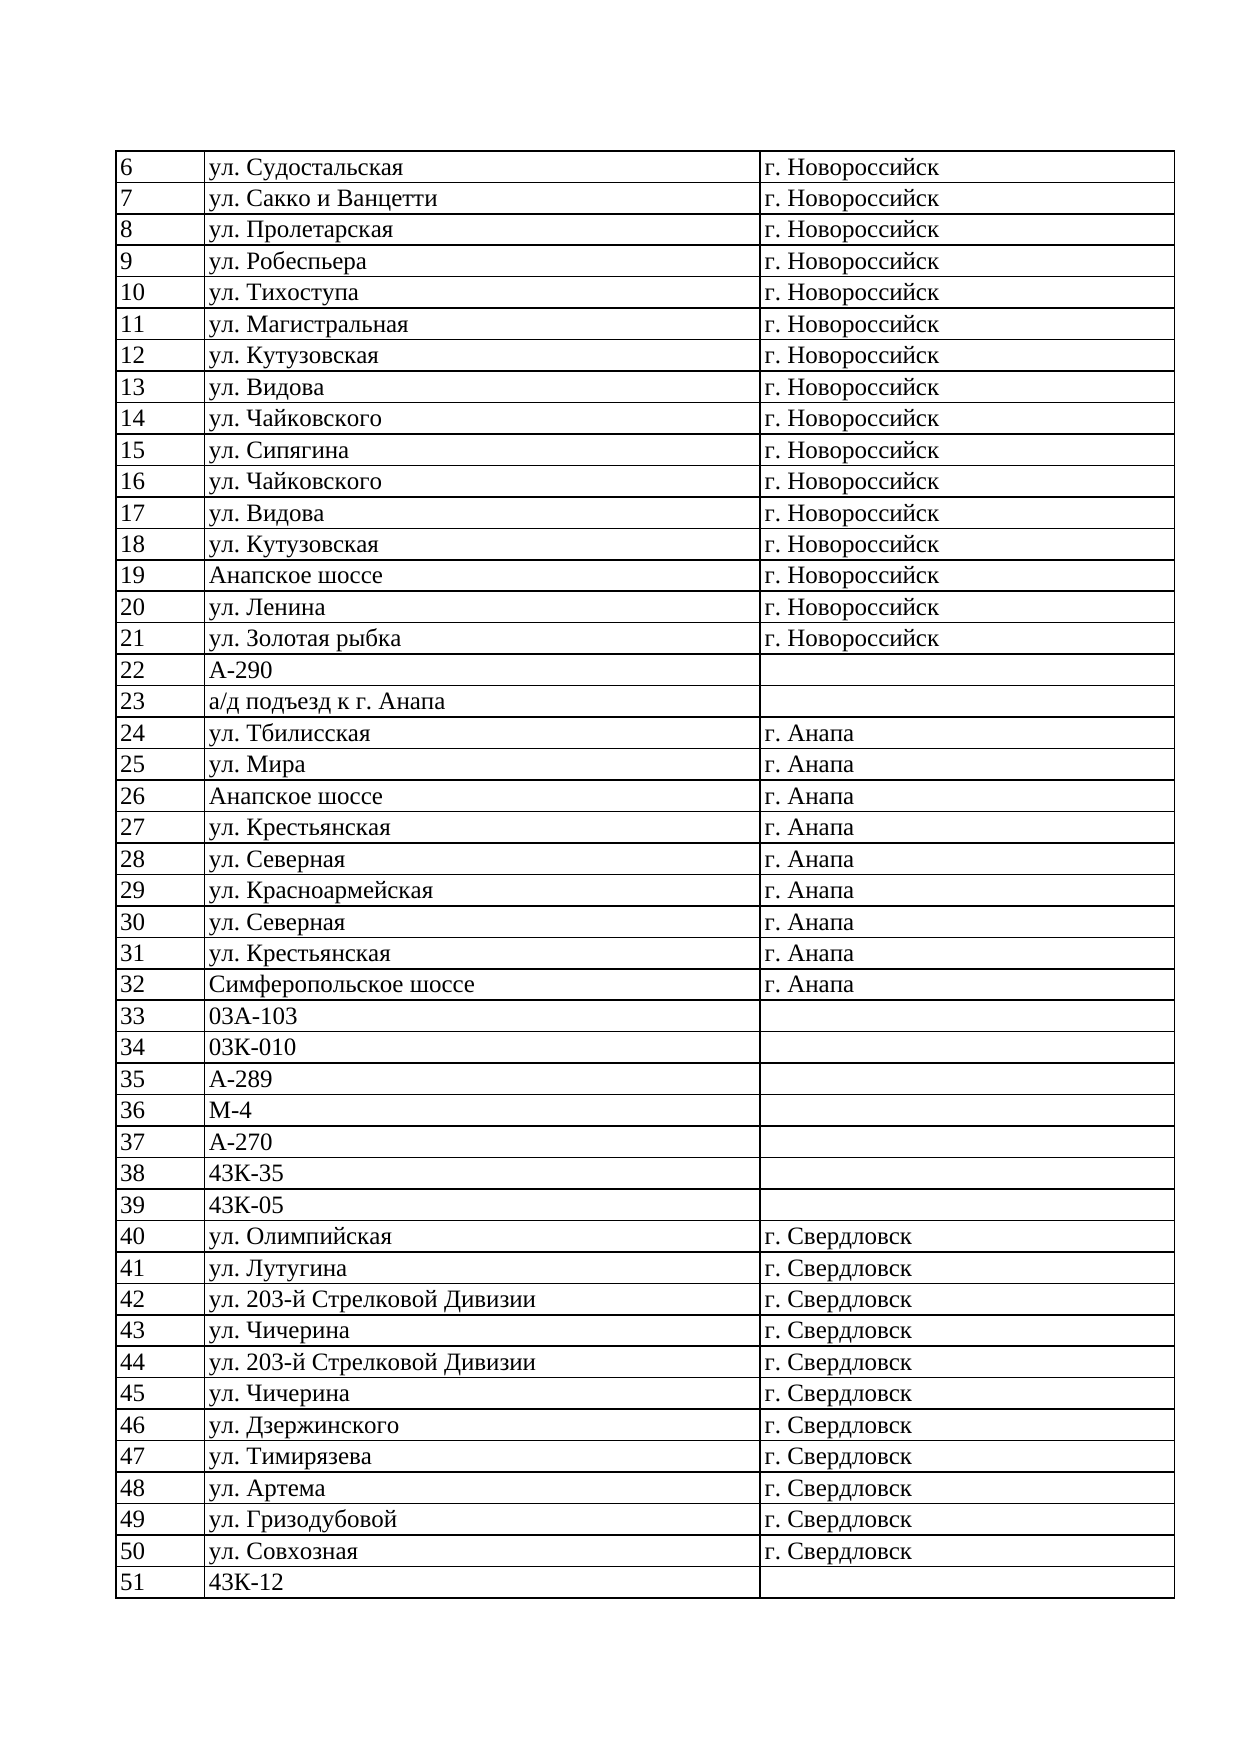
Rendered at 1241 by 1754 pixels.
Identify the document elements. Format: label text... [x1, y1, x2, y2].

table_cell А-270 [205, 1127, 759, 1157]
table_cell г. Новороссийск [761, 403, 1174, 433]
table_cell 39 [117, 1190, 204, 1219]
table_cell г. Свердловск [761, 1410, 1174, 1440]
table_cell [761, 1127, 1174, 1157]
table_cell 40 [117, 1221, 204, 1251]
table_cell ул. Северная [205, 844, 759, 873]
table_cell ул. Лутугина [205, 1253, 759, 1282]
table_cell ул. Крестьянская [205, 938, 759, 968]
table_cell ул. 203-й Стрелковой Дивизии [205, 1284, 759, 1314]
table_cell г. Анапа [761, 938, 1174, 968]
table_cell [761, 1032, 1174, 1062]
table_cell г. Свердловск [761, 1378, 1174, 1408]
table_cell 22 [117, 655, 204, 685]
table_cell ул. Сакко и Ванцетти [205, 183, 759, 213]
table_cell 43К-05 [205, 1190, 759, 1219]
table_cell г. Анапа [761, 875, 1174, 905]
table_cell [761, 1190, 1174, 1219]
table_cell 34 [117, 1032, 204, 1062]
table_cell г. Новороссийск [761, 277, 1174, 307]
table_cell г. Свердловск [761, 1253, 1174, 1282]
table_cell г. Свердловск [761, 1316, 1174, 1345]
table_cell А-290 [205, 655, 759, 685]
table_cell 23 [117, 686, 204, 716]
table_cell 9 [117, 246, 204, 276]
table_cell ул. Северная [205, 907, 759, 936]
table_cell [761, 1064, 1174, 1094]
table_cell 50 [117, 1536, 204, 1566]
table_cell г. Свердловск [761, 1473, 1174, 1503]
table_cell ул. Судостальская [205, 152, 759, 181]
table_cell г. Новороссийск [761, 152, 1174, 181]
table_cell [761, 1001, 1174, 1031]
table_cell 43К-35 [205, 1158, 759, 1188]
table_cell М-4 [205, 1095, 759, 1125]
table_cell г. Свердловск [761, 1347, 1174, 1377]
table_cell г. Новороссийск [761, 215, 1174, 244]
table_cell г. Новороссийск [761, 372, 1174, 402]
table_cell г. Новороссийск [761, 340, 1174, 370]
table_cell г. Новороссийск [761, 498, 1174, 527]
table_cell 38 [117, 1158, 204, 1188]
table_cell ул. Артема [205, 1473, 759, 1503]
table_cell 45 [117, 1378, 204, 1408]
table_cell г. Свердловск [761, 1221, 1174, 1251]
table_cell ул. Пролетарская [205, 215, 759, 244]
table_cell 29 [117, 875, 204, 905]
table_cell 12 [117, 340, 204, 370]
table_cell г. Новороссийск [761, 246, 1174, 276]
table_cell г. Новороссийск [761, 529, 1174, 559]
table_cell ул. Ленина [205, 592, 759, 622]
table_cell ул. Магистральная [205, 309, 759, 339]
table_cell 36 [117, 1095, 204, 1125]
table_cell 25 [117, 749, 204, 779]
table_cell [761, 655, 1174, 685]
table_cell 42 [117, 1284, 204, 1314]
table_cell 10 [117, 277, 204, 307]
table_cell 8 [117, 215, 204, 244]
table_cell 15 [117, 435, 204, 464]
table_cell 21 [117, 623, 204, 653]
table_cell 26 [117, 781, 204, 811]
table_cell Анапское шоссе [205, 561, 759, 590]
table_cell ул. Тбилисская [205, 718, 759, 748]
table_cell 11 [117, 309, 204, 339]
table_cell ул. Гризодубовой [205, 1504, 759, 1534]
table_cell ул. Олимпийская [205, 1221, 759, 1251]
table_cell г. Анапа [761, 718, 1174, 748]
table_cell г. Анапа [761, 970, 1174, 999]
table_cell ул. Чичерина [205, 1316, 759, 1345]
table_cell 48 [117, 1473, 204, 1503]
table_cell г. Свердловск [761, 1504, 1174, 1534]
table_cell 47 [117, 1441, 204, 1471]
table_cell 31 [117, 938, 204, 968]
table_cell ул. Мира [205, 749, 759, 779]
table_cell г. Свердловск [761, 1284, 1174, 1314]
table_cell г. Анапа [761, 812, 1174, 842]
table_cell 19 [117, 561, 204, 590]
table_cell ул. Кутузовская [205, 529, 759, 559]
table_cell г. Новороссийск [761, 561, 1174, 590]
table_cell 43 [117, 1316, 204, 1345]
table_cell 37 [117, 1127, 204, 1157]
table_cell 35 [117, 1064, 204, 1094]
table_cell г. Новороссийск [761, 435, 1174, 464]
table_cell А-289 [205, 1064, 759, 1094]
table_cell 44 [117, 1347, 204, 1377]
table_cell 7 [117, 183, 204, 213]
table_cell [761, 1095, 1174, 1125]
table_cell 03К-010 [205, 1032, 759, 1062]
table_cell Анапское шоссе [205, 781, 759, 811]
table_cell 6 [117, 152, 204, 181]
table_cell 20 [117, 592, 204, 622]
table_cell 17 [117, 498, 204, 527]
table_cell 32 [117, 970, 204, 999]
table_cell ул. Сипягина [205, 435, 759, 464]
table_cell ул. Робеспьера [205, 246, 759, 276]
table_cell ул. 203-й Стрелковой Дивизии [205, 1347, 759, 1377]
table_cell 49 [117, 1504, 204, 1534]
table_cell г. Анапа [761, 781, 1174, 811]
table_cell г. Свердловск [761, 1536, 1174, 1566]
table_cell 33 [117, 1001, 204, 1031]
table_cell ул. Тимирязева [205, 1441, 759, 1471]
table_cell ул. Совхозная [205, 1536, 759, 1566]
table_cell 14 [117, 403, 204, 433]
table_cell [761, 686, 1174, 716]
table_cell г. Анапа [761, 844, 1174, 873]
table_cell 46 [117, 1410, 204, 1440]
table_cell г. Анапа [761, 749, 1174, 779]
table_cell ул. Крестьянская [205, 812, 759, 842]
table_cell Симферопольское шоссе [205, 970, 759, 999]
table_cell ул. Видова [205, 498, 759, 527]
table_cell а/д подъезд к г. Анапа [205, 686, 759, 716]
table_cell ул. Дзержинского [205, 1410, 759, 1440]
table_cell 18 [117, 529, 204, 559]
table_cell 28 [117, 844, 204, 873]
table_cell г. Новороссийск [761, 309, 1174, 339]
table_cell ул. Кутузовская [205, 340, 759, 370]
table_cell ул. Видова [205, 372, 759, 402]
table_cell ул. Чичерина [205, 1378, 759, 1408]
table_cell 43К-12 [205, 1567, 759, 1597]
table_cell г. Новороссийск [761, 466, 1174, 496]
table_cell ул. Красноармейская [205, 875, 759, 905]
table_cell г. Новороссийск [761, 623, 1174, 653]
table_cell [761, 1567, 1174, 1597]
table_cell 03А-103 [205, 1001, 759, 1031]
table_cell г. Новороссийск [761, 592, 1174, 622]
table_cell 24 [117, 718, 204, 748]
table_cell 30 [117, 907, 204, 936]
table_cell 27 [117, 812, 204, 842]
table_cell ул. Чайковского [205, 403, 759, 433]
table_cell 13 [117, 372, 204, 402]
table_cell ул. Чайковского [205, 466, 759, 496]
table_cell ул. Тихоступа [205, 277, 759, 307]
table_cell г. Анапа [761, 907, 1174, 936]
table_cell 41 [117, 1253, 204, 1282]
table_cell ул. Золотая рыбка [205, 623, 759, 653]
table_cell [761, 1158, 1174, 1188]
table_cell г. Свердловск [761, 1441, 1174, 1471]
table_cell 16 [117, 466, 204, 496]
table_cell 51 [117, 1567, 204, 1597]
table_cell г. Новороссийск [761, 183, 1174, 213]
